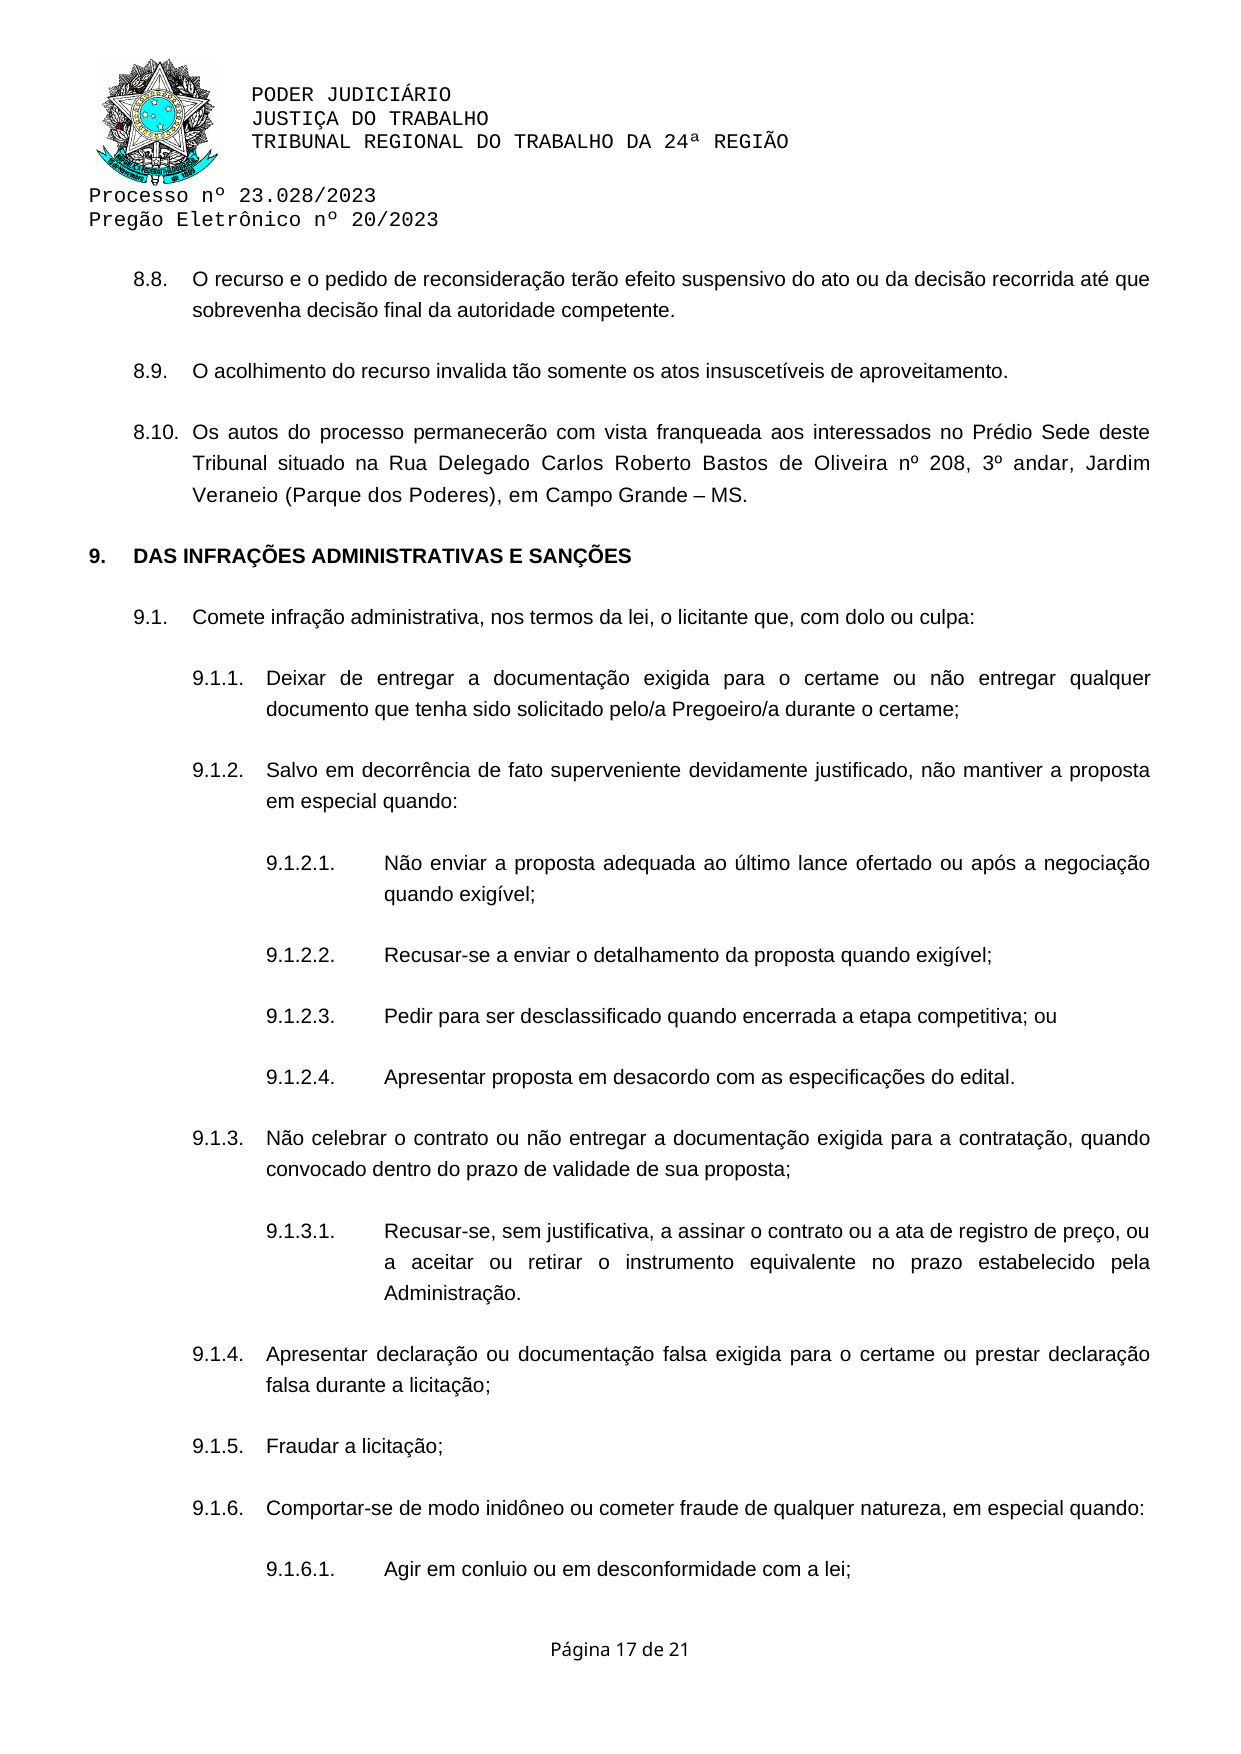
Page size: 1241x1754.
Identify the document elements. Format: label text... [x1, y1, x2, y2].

text Recusar-se, sem justificativa, a assinar o contrato ou a ata de registro de preço, ou a aceitar ou retirar o instrumento equivalente no prazo estabelecido pela Administração. [266, 1218, 1152, 1305]
text Os autos do processo permanecerão com vista franqueada aos interessados no Prédio Sede deste Tribunal situado na Rua Delegado Carlos Roberto Bastos de Oliveira nº 208, 3º andar, Jardim Veraneio (Parque dos Poderes), em Campo Grande – MS. [133, 420, 1152, 506]
list Deixar de entregar a documentação exigida para o certame ou não entregar qualquer documento que tenha sido solicitado pelo/a Pregoeiro/a durante o certame; [192, 666, 1152, 721]
text Pedir para ser desclassificado quando encerrada a etapa competitiva; ou [266, 1004, 1152, 1028]
text O acolhimento do recurso invalida tão somente os atos insuscetíveis de aproveitamento. [133, 359, 1152, 383]
text Não enviar a proposta adequada ao último lance ofertado ou após a negociação quando exigível; [266, 850, 1152, 906]
text DAS INFRAÇÕES ADMINISTRATIVAS E SANÇÕES [89, 543, 1152, 567]
text O recurso e o pedido de reconsideração terão efeito suspensivo do ato ou da decisão recorrida até que sobrevenha decisão final da autoridade competente. [133, 267, 1152, 322]
list Comportar-se de modo inidôneo ou cometer fraude de qualquer natureza, em especial quando: [192, 1495, 1152, 1519]
list Apresentar declaração ou documentação falsa exigida para o certame ou prestar declaração falsa durante a licitação; [192, 1342, 1152, 1397]
text Comete infração administrativa, nos termos da lei, o licitante que, com dolo ou culpa: [133, 605, 1152, 629]
text Agir em conluio ou em desconformidade com a lei; [266, 1556, 1152, 1580]
list Salvo em decorrência de fato superveniente devidamente justificado, não mantiver a proposta em especial quando: [192, 758, 1152, 813]
list Não celebrar o contrato ou não entregar a documentação exigida para a contratação, quando convocado dentro do prazo de validade de sua proposta; [192, 1126, 1152, 1181]
text Apresentar proposta em desacordo com as especificações do edital. [266, 1065, 1152, 1089]
list Fraudar a licitação; [192, 1434, 1152, 1458]
text Recusar-se a enviar o detalhamento da proposta quando exigível; [266, 943, 1152, 967]
picture [96, 59, 220, 186]
